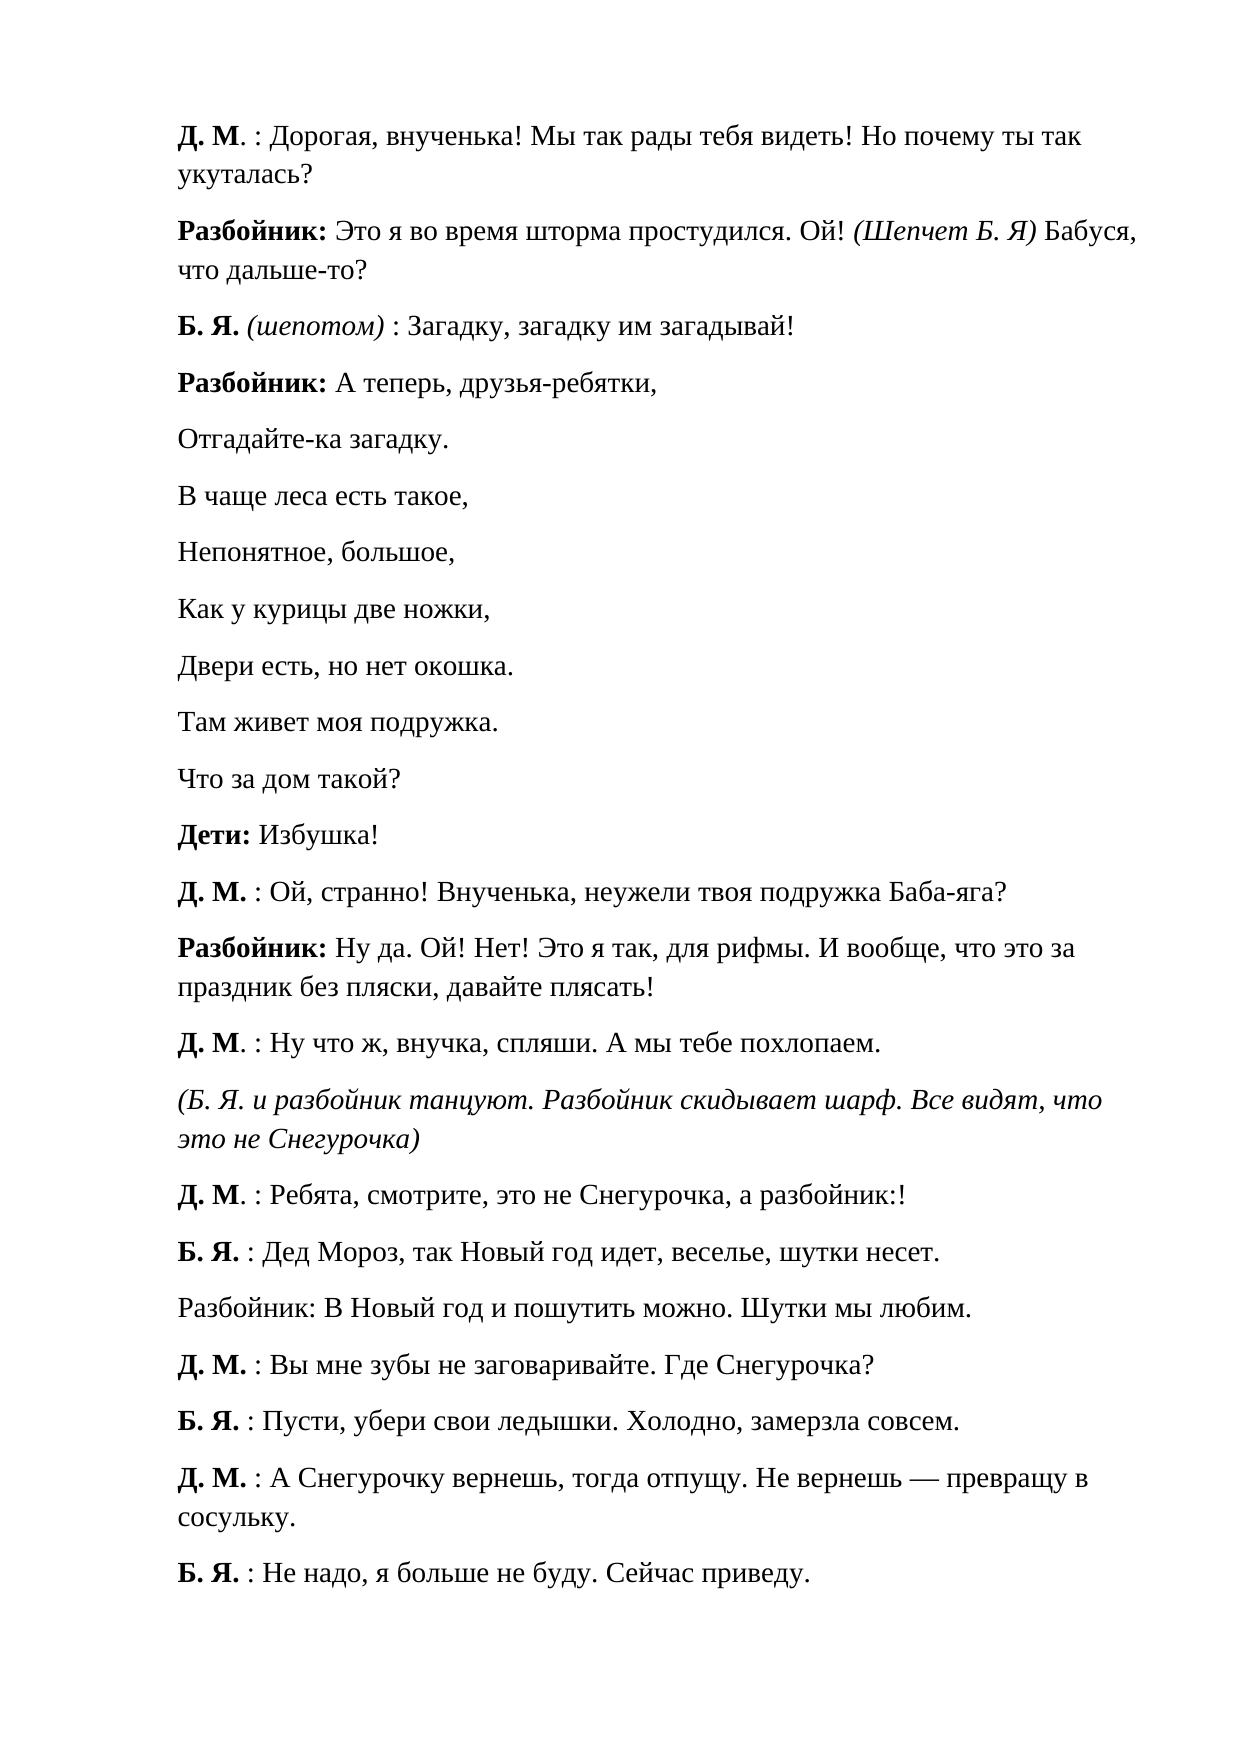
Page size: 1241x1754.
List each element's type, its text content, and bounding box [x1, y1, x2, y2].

text Б. Я. : Пусти, убери свои ледышки. Холодно, замерзла совсем. [177, 1403, 1152, 1437]
text (Б. Я. и разбойник танцуют. Разбойник скидывает шарф. Все видят, что это не Снегурочка) [177, 1082, 1152, 1154]
text В чаще леса есть такое, [177, 478, 1152, 512]
text Разбойник: Это я во время шторма простудился. Ой! (Шепчет Б. Я) Бабуся, что дальше-то? [177, 213, 1152, 285]
text Д. М. : Ой, странно! Внученька, неужели твоя подружка Баба-яга? [177, 874, 1152, 907]
text Разбойник: А теперь, друзья-ребятки, [177, 365, 1152, 398]
text Д. М. : Вы мне зубы не заговаривайте. Где Снегурочка? [177, 1347, 1152, 1381]
text Разбойник: Ну да. Ой! Нет! Это я так, для рифмы. И вообще, что это за праздник без пляски, давайте плясать! [177, 931, 1152, 1003]
text Разбойник: В Новый год и пошутить можно. Шутки мы любим. [177, 1290, 1152, 1324]
text Д. М. : Ребята, смотрите, это не Снегурочка, а разбойник:! [177, 1177, 1152, 1211]
text Б. Я. : Не надо, я больше не буду. Сейчас приведу. [177, 1555, 1152, 1589]
text Там живет моя подружка. [177, 704, 1152, 738]
text Дети: Избушка! [177, 817, 1152, 851]
text Двери есть, но нет окошка. [177, 648, 1152, 681]
text Непонятное, большое, [177, 534, 1152, 568]
text Д. М. : А Снегурочку вернешь, тогда отпущу. Не вернешь — превращу в сосульку. [177, 1460, 1152, 1532]
text Отгадайте-ка загадку. [177, 421, 1152, 455]
text Что за дом такой? [177, 761, 1152, 794]
text Д. М. : Дорогая, внученька! Мы так рады тебя видеть! Но почему ты так укуталась? [177, 118, 1152, 190]
text Как у курицы две ножки, [177, 591, 1152, 625]
text Б. Я. : Дед Мороз, так Новый год идет, веселье, шутки несет. [177, 1234, 1152, 1267]
text Б. Я. (шепотом) : Загадку, загадку им загадывай! [177, 308, 1152, 342]
text Д. М. : Ну что ж, внучка, спляши. А мы тебе похлопаем. [177, 1026, 1152, 1059]
